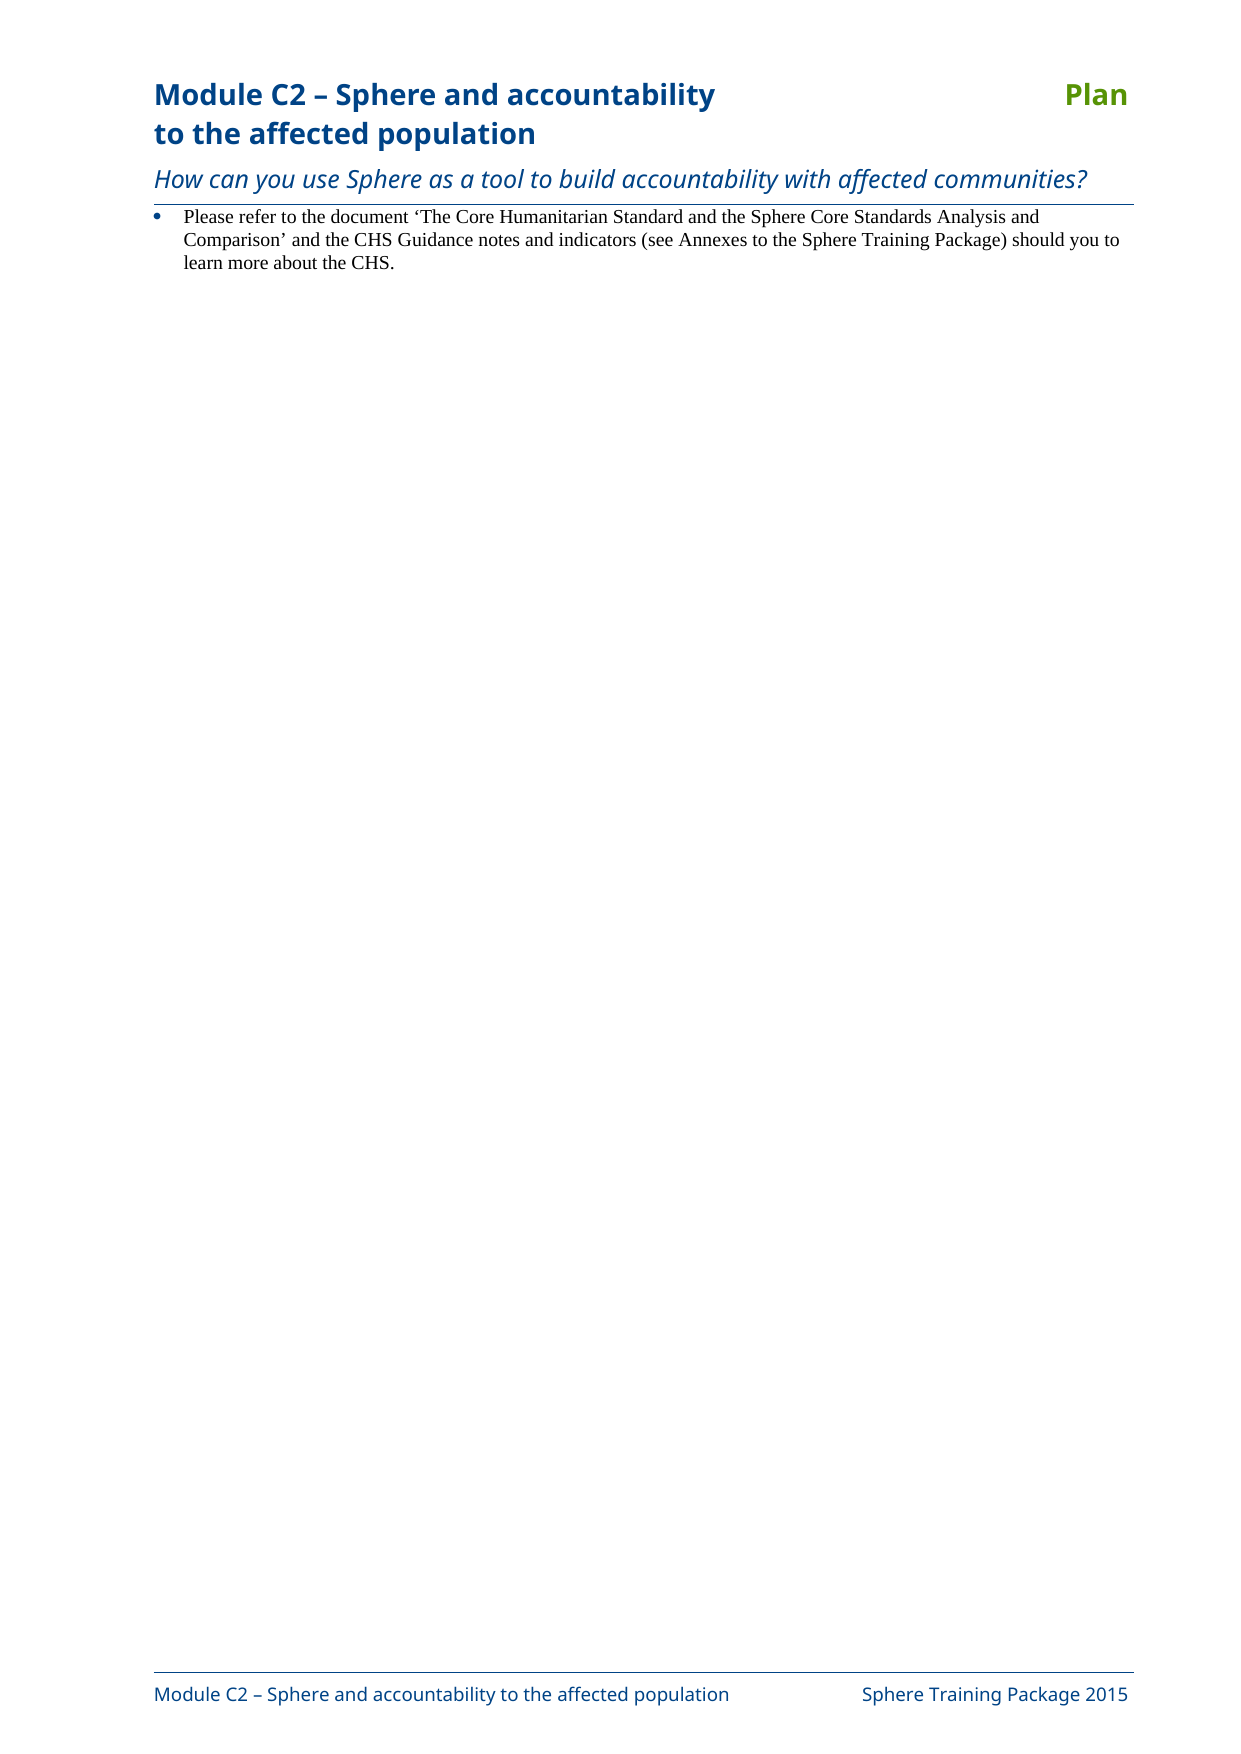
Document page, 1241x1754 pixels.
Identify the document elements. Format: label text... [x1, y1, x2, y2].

text Please refer to the document ‘The Core Humanitarian Standard and the Sphere Core Standards Analysis and Comparison’ and the CHS Guidance notes and indicators (see Annexes to the Sphere Training Package) should you to learn more about the CHS. [154, 205, 1134, 273]
